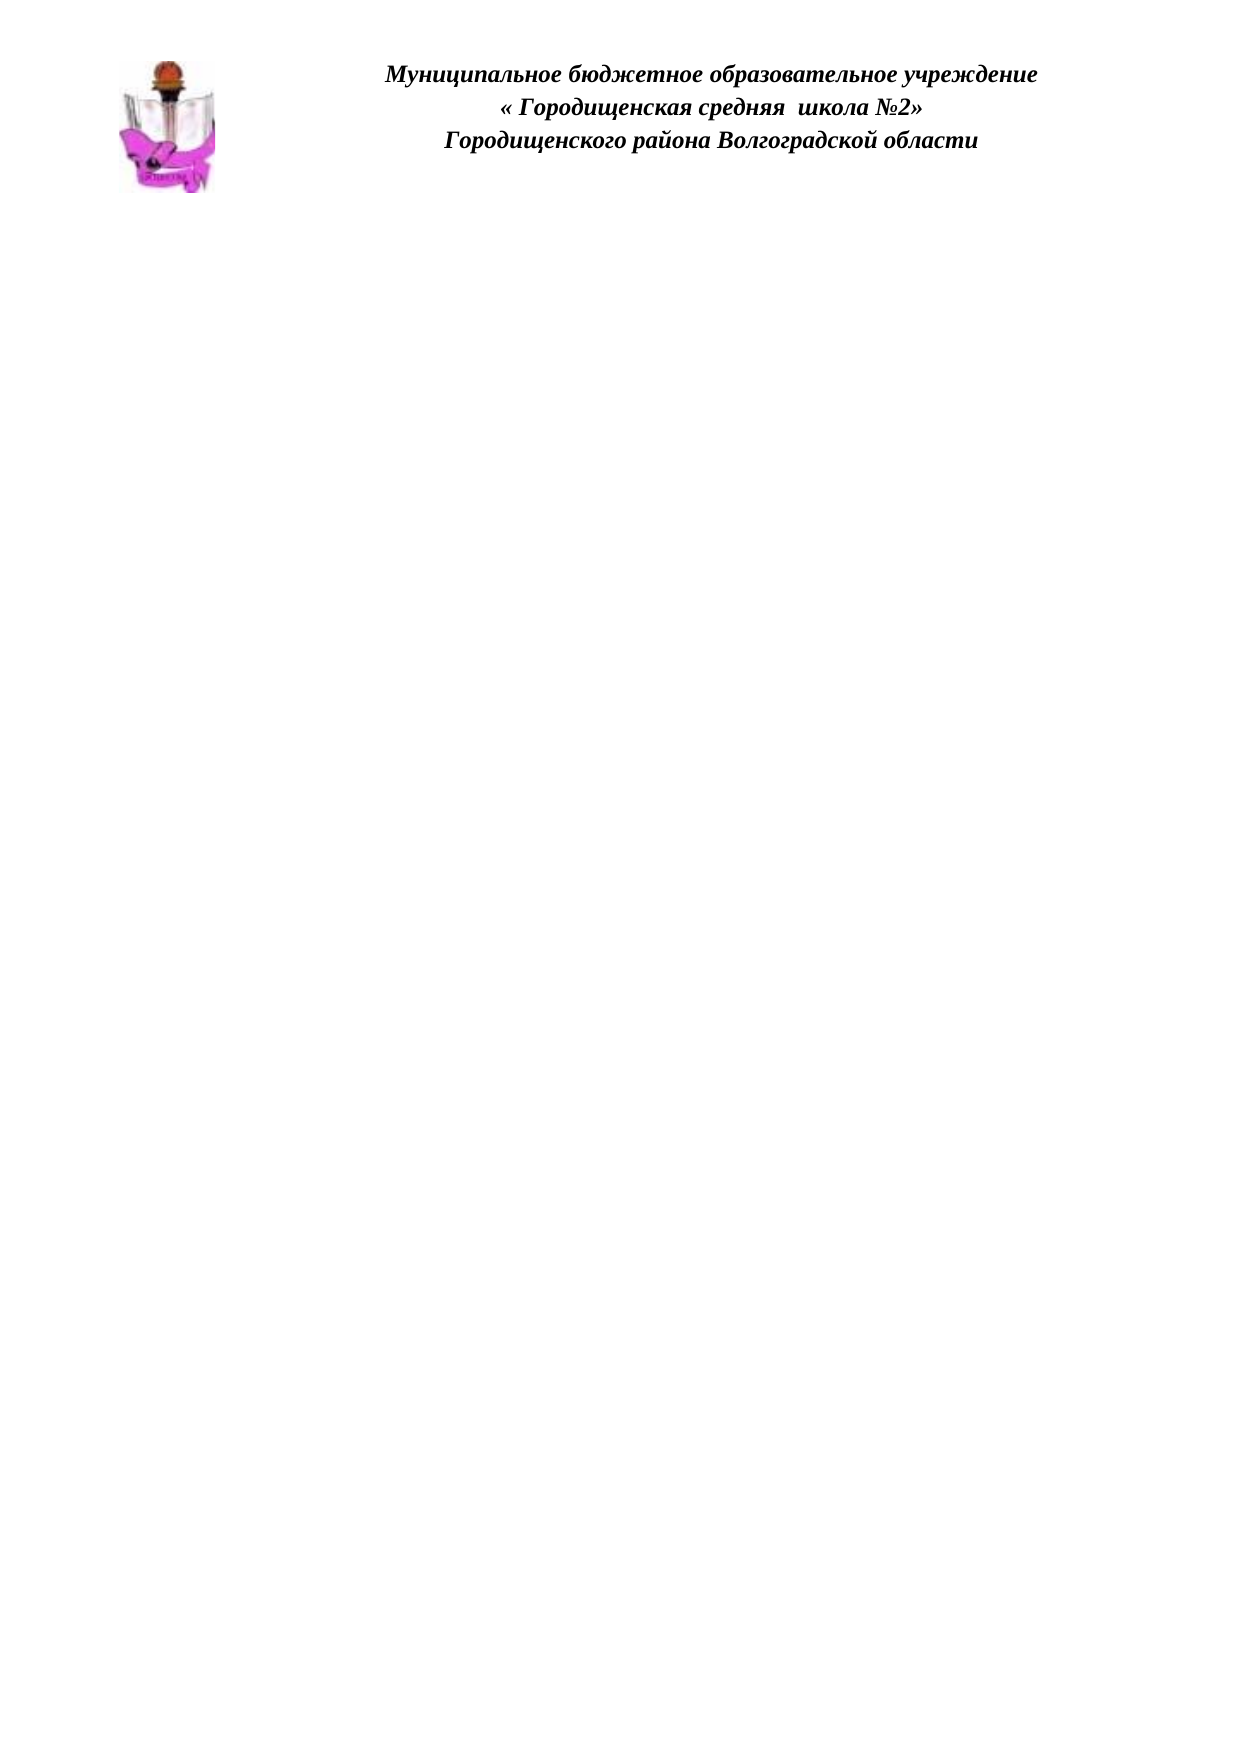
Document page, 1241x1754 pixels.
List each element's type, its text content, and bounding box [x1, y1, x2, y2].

text Городищенского района Волгоградской области [214, 125, 1152, 154]
text « Городищенская средняя школа №2» [214, 92, 1152, 121]
picture [118, 61, 214, 188]
text Муниципальное бюджетное образовательное учреждение [118, 59, 1152, 88]
